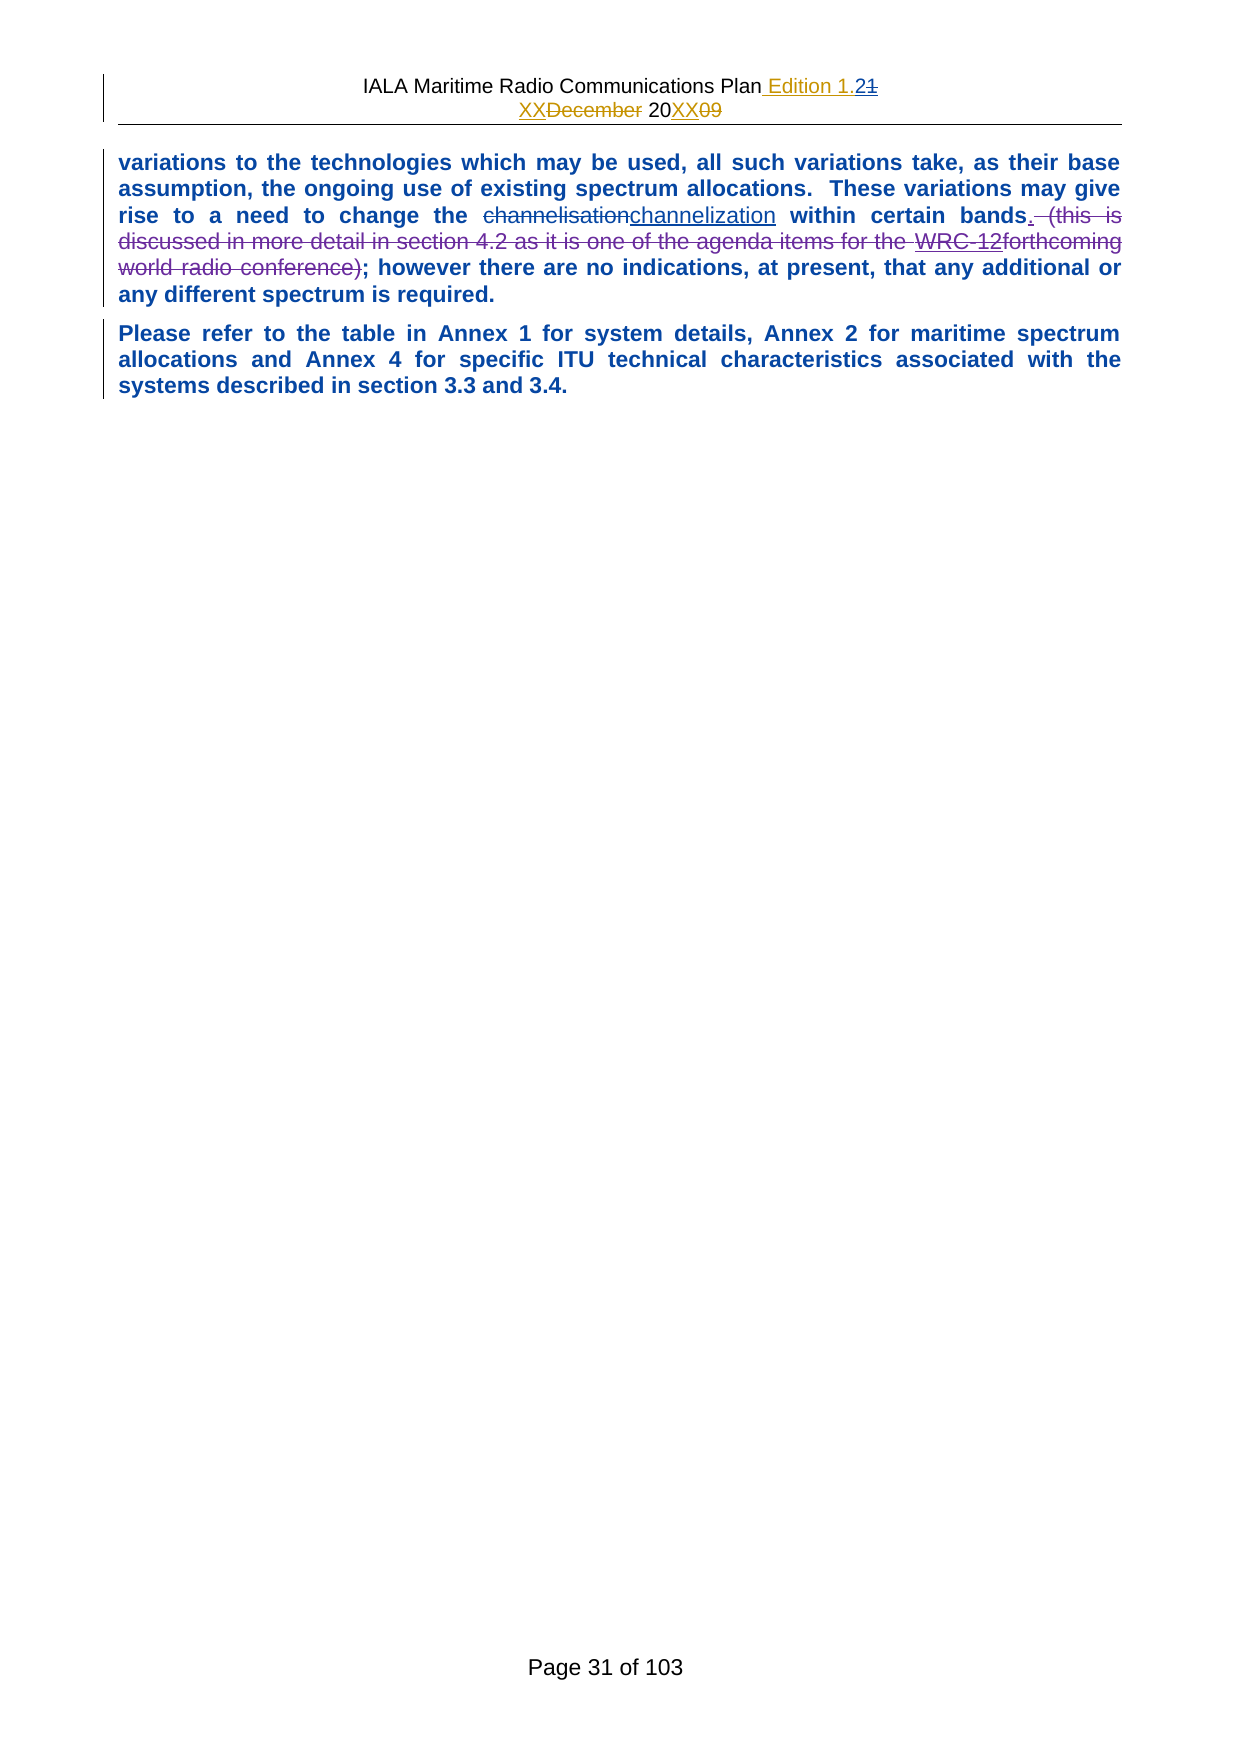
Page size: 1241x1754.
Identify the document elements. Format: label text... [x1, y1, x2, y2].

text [118, 149, 1122, 242]
text Please refer to the table in Annex 1 for system details, Annex 2 for maritime spectrum allocations and Annex 4 for specific ITU technical characteristics associated with the systems described in section 3.3 and 3.4. [118, 319, 1122, 398]
